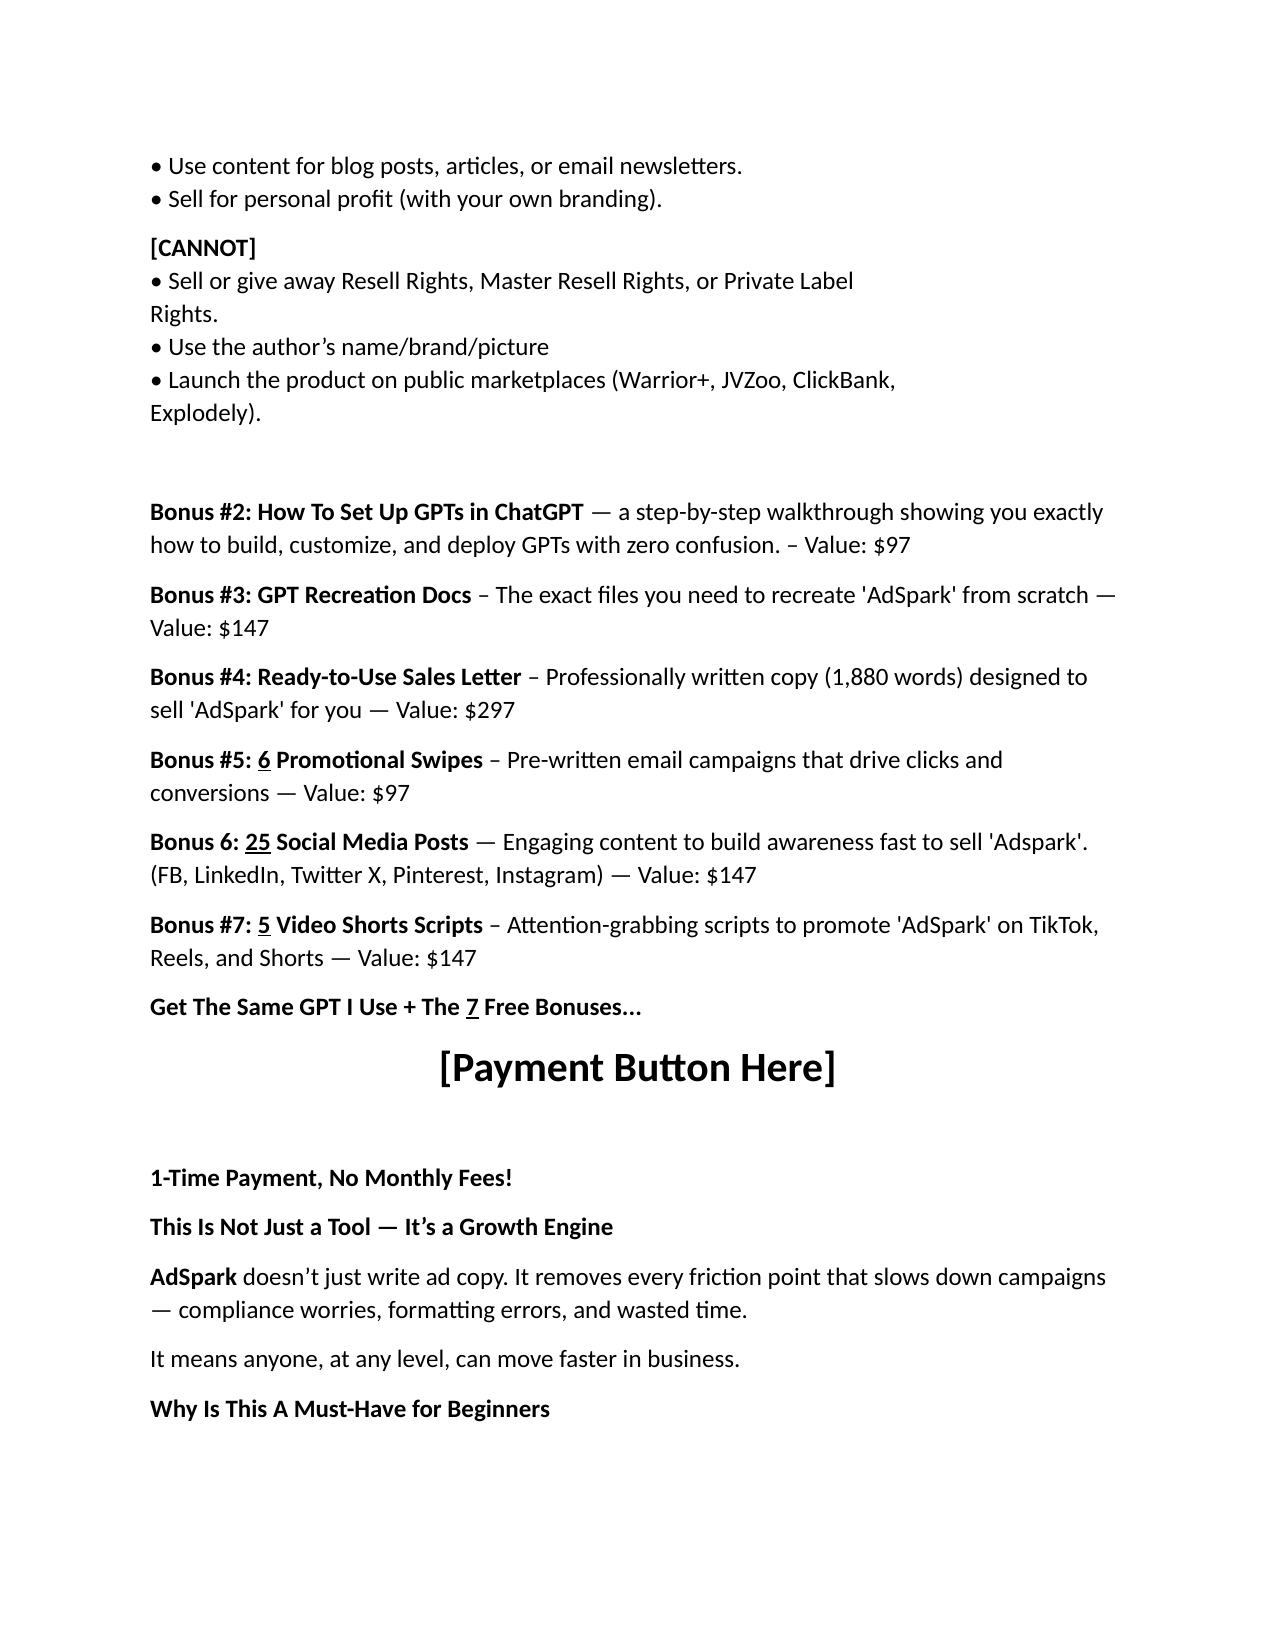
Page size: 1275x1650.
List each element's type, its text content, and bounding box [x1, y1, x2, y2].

text Bonus 6: 25 Social Media Posts — Engaging content to build awareness fast to sell 'Adspark'. (FB, LinkedIn, Twitter X, Pinterest, Instagram) — Value: $147 [150, 826, 1125, 890]
text Bonus #7: 5 Video Shorts Scripts – Attention-grabbing scripts to promote 'AdSpark' on TikTok, Reels, and Shorts — Value: $147 [150, 909, 1125, 972]
text Get The Same GPT I Use + The 7 Free Bonuses... [150, 991, 1125, 1022]
text Why Is This A Must-Have for Beginners [150, 1393, 1125, 1424]
text Bonus #2: How To Set Up GPTs in ChatGPT — a step-by-step walkthrough showing you exactly how to build, customize, and deploy GPTs with zero confusion. – Value: $97 [150, 496, 1125, 560]
text Bonus #4: Ready-to-Use Sales Letter – Professionally written copy (1,880 words) designed to sell 'AdSpark' for you — Value: $297 [150, 661, 1125, 725]
text Bonus #5: 6 Promotional Swipes – Pre-written email campaigns that drive clicks and conversions — Value: $97 [150, 744, 1125, 807]
text 1-Time Payment, No Monthly Fees! [150, 1162, 1125, 1192]
text [CANNOT] • Sell or give away Resell Rights, Master Resell Rights, or Private Label Rights. • Use the author’s name/brand/picture • Launch the product on public marketplaces (Warrior+, JVZoo, ClickBank, Explodely). [150, 232, 1125, 428]
text [Payment Button Here] [150, 1041, 1125, 1092]
text AdSpark doesn’t just write ad copy. It removes every friction point that slows down campaigns — compliance worries, formatting errors, and wasted time. [150, 1261, 1125, 1324]
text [150, 150, 1125, 213]
text This Is Not Just a Tool — It’s a Growth Engine [150, 1212, 1125, 1242]
text It means anyone, at any level, can move faster in business. [150, 1344, 1125, 1374]
text Bonus #3: GPT Recreation Docs – The exact files you need to recreate 'AdSpark' from scratch — Value: $147 [150, 579, 1125, 642]
